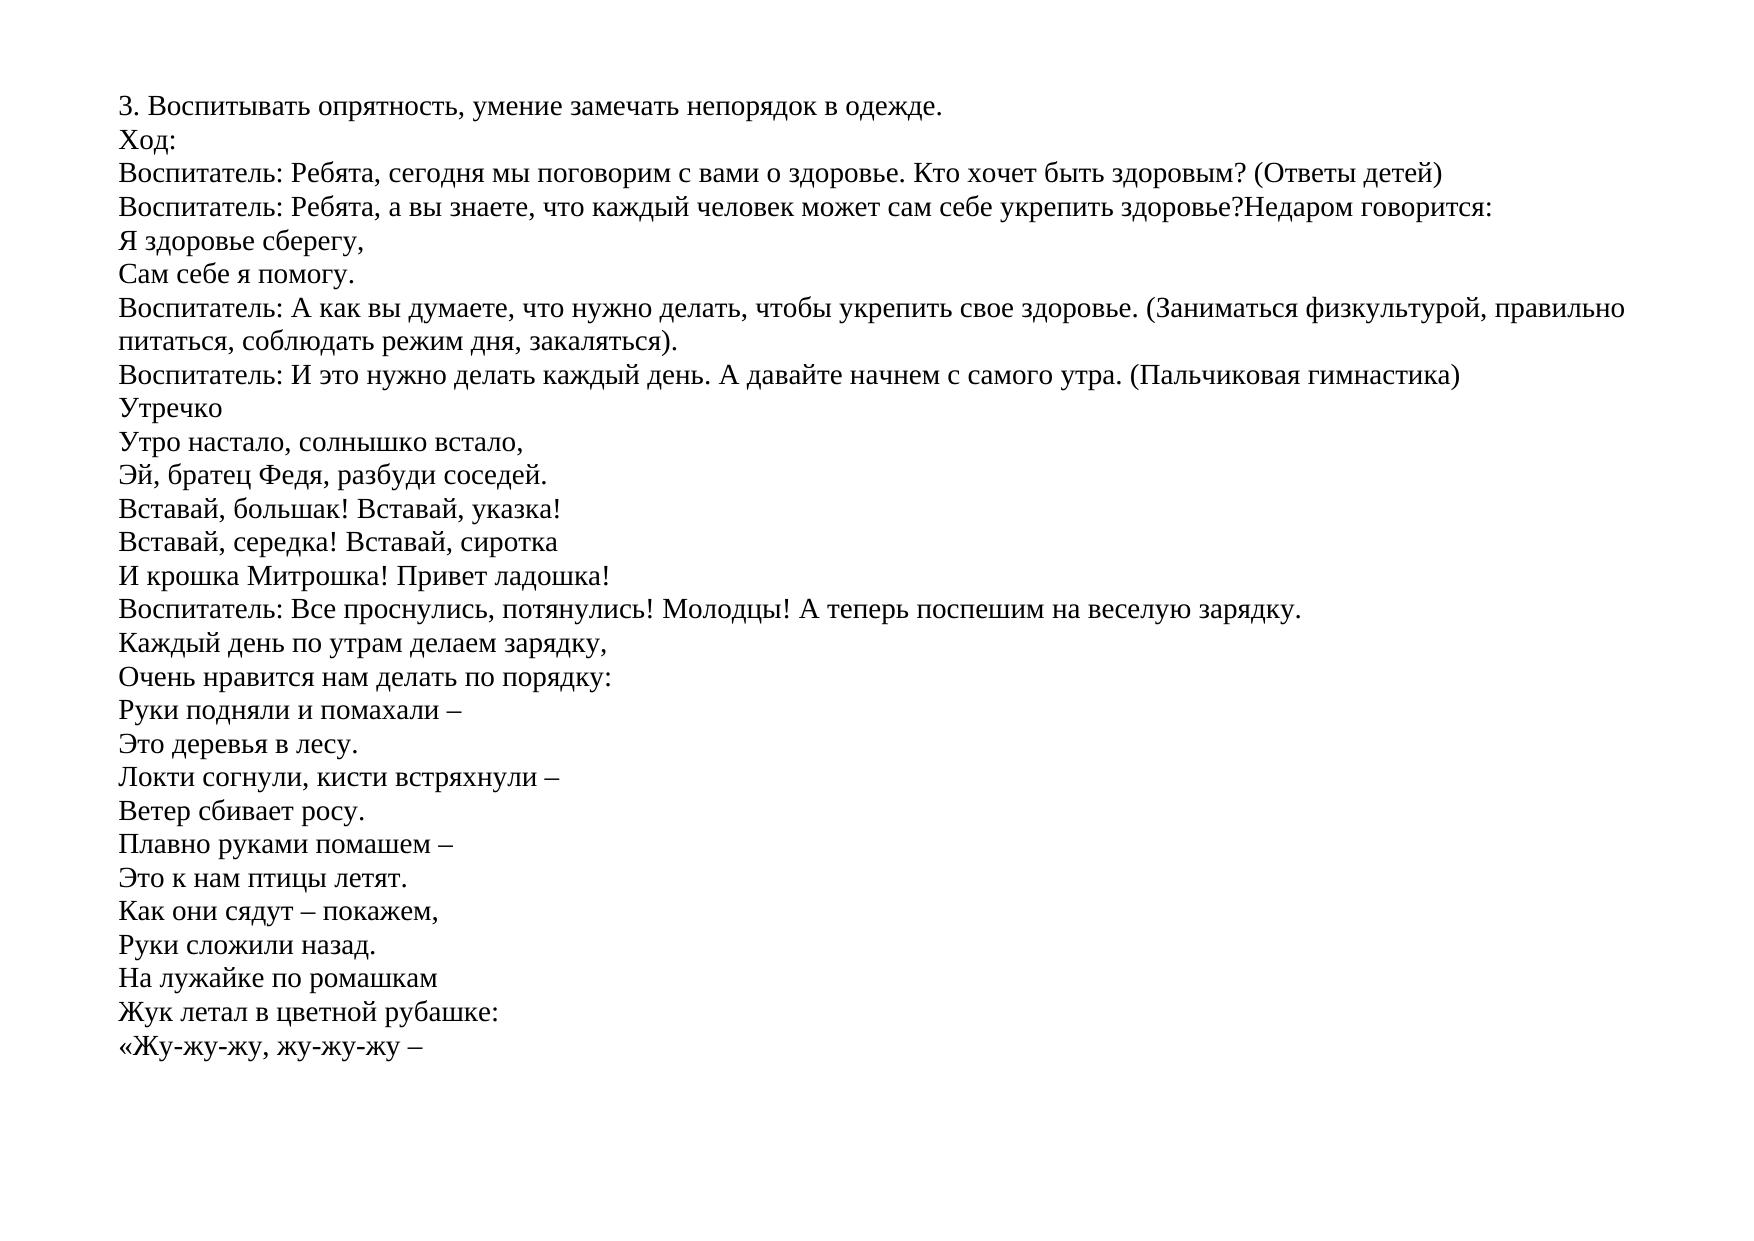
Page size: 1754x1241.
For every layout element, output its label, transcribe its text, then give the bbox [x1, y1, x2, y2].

text 3. Воспитывать опрятность, умение замечать непорядок в одежде. [118, 88, 1636, 122]
text И крошка Митрошка! Привет ладошка! [118, 558, 1636, 592]
text Сам себе я помогу. [118, 256, 1636, 290]
text Воспитатель: Все проснулись, потянулись! Молодцы! А теперь поспешим на веселую зарядку. [118, 592, 1636, 625]
text Как они сядут – покажем, [118, 893, 1636, 927]
text Воспитатель: И это нужно делать каждый день. А давайте начнем с самого утра. (Пальчиковая гимнастика) [118, 357, 1636, 390]
text Руки сложили назад. [118, 927, 1636, 961]
text Локти согнули, кисти встряхнули – [118, 759, 1636, 793]
text Воспитатель: Ребята, сегодня мы поговорим с вами о здоровье. Кто хочет быть здоровым? (Ответы детей) [118, 156, 1636, 189]
text Вставай, большак! Вставай, указка! [118, 491, 1636, 524]
text Утро настало, солнышко встало, [118, 424, 1636, 457]
text «Жу-жу-жу, жу-жу-жу – [118, 1028, 1636, 1061]
text Ход: [118, 122, 1636, 156]
text Каждый день по утрам делаем зарядку, [118, 625, 1636, 659]
text Жук летал в цветной рубашке: [118, 994, 1636, 1028]
text Очень нравится нам делать по порядку: [118, 659, 1636, 692]
text Утречко [118, 390, 1636, 424]
text Вставай, середка! Вставай, сиротка [118, 524, 1636, 558]
text На лужайке по ромашкам [118, 961, 1636, 994]
text Эй, братец Федя, разбуди соседей. [118, 457, 1636, 491]
text Плавно руками помашем – [118, 826, 1636, 860]
text Это к нам птицы летят. [118, 860, 1636, 893]
text Это деревья в лесу. [118, 726, 1636, 759]
text Воспитатель: А как вы думаете, что нужно делать, чтобы укрепить свое здоровье. (Заниматься физкультурой, правильно питаться, соблюдать режим дня, закаляться). [118, 290, 1636, 357]
text Воспитатель: Ребята, а вы знаете, что каждый человек может сам себе укрепить здоровье?Недаром говорится: [118, 189, 1636, 223]
text Ветер сбивает росу. [118, 793, 1636, 826]
text Руки подняли и помахали – [118, 692, 1636, 726]
text Я здоровье сберегу, [118, 223, 1636, 256]
